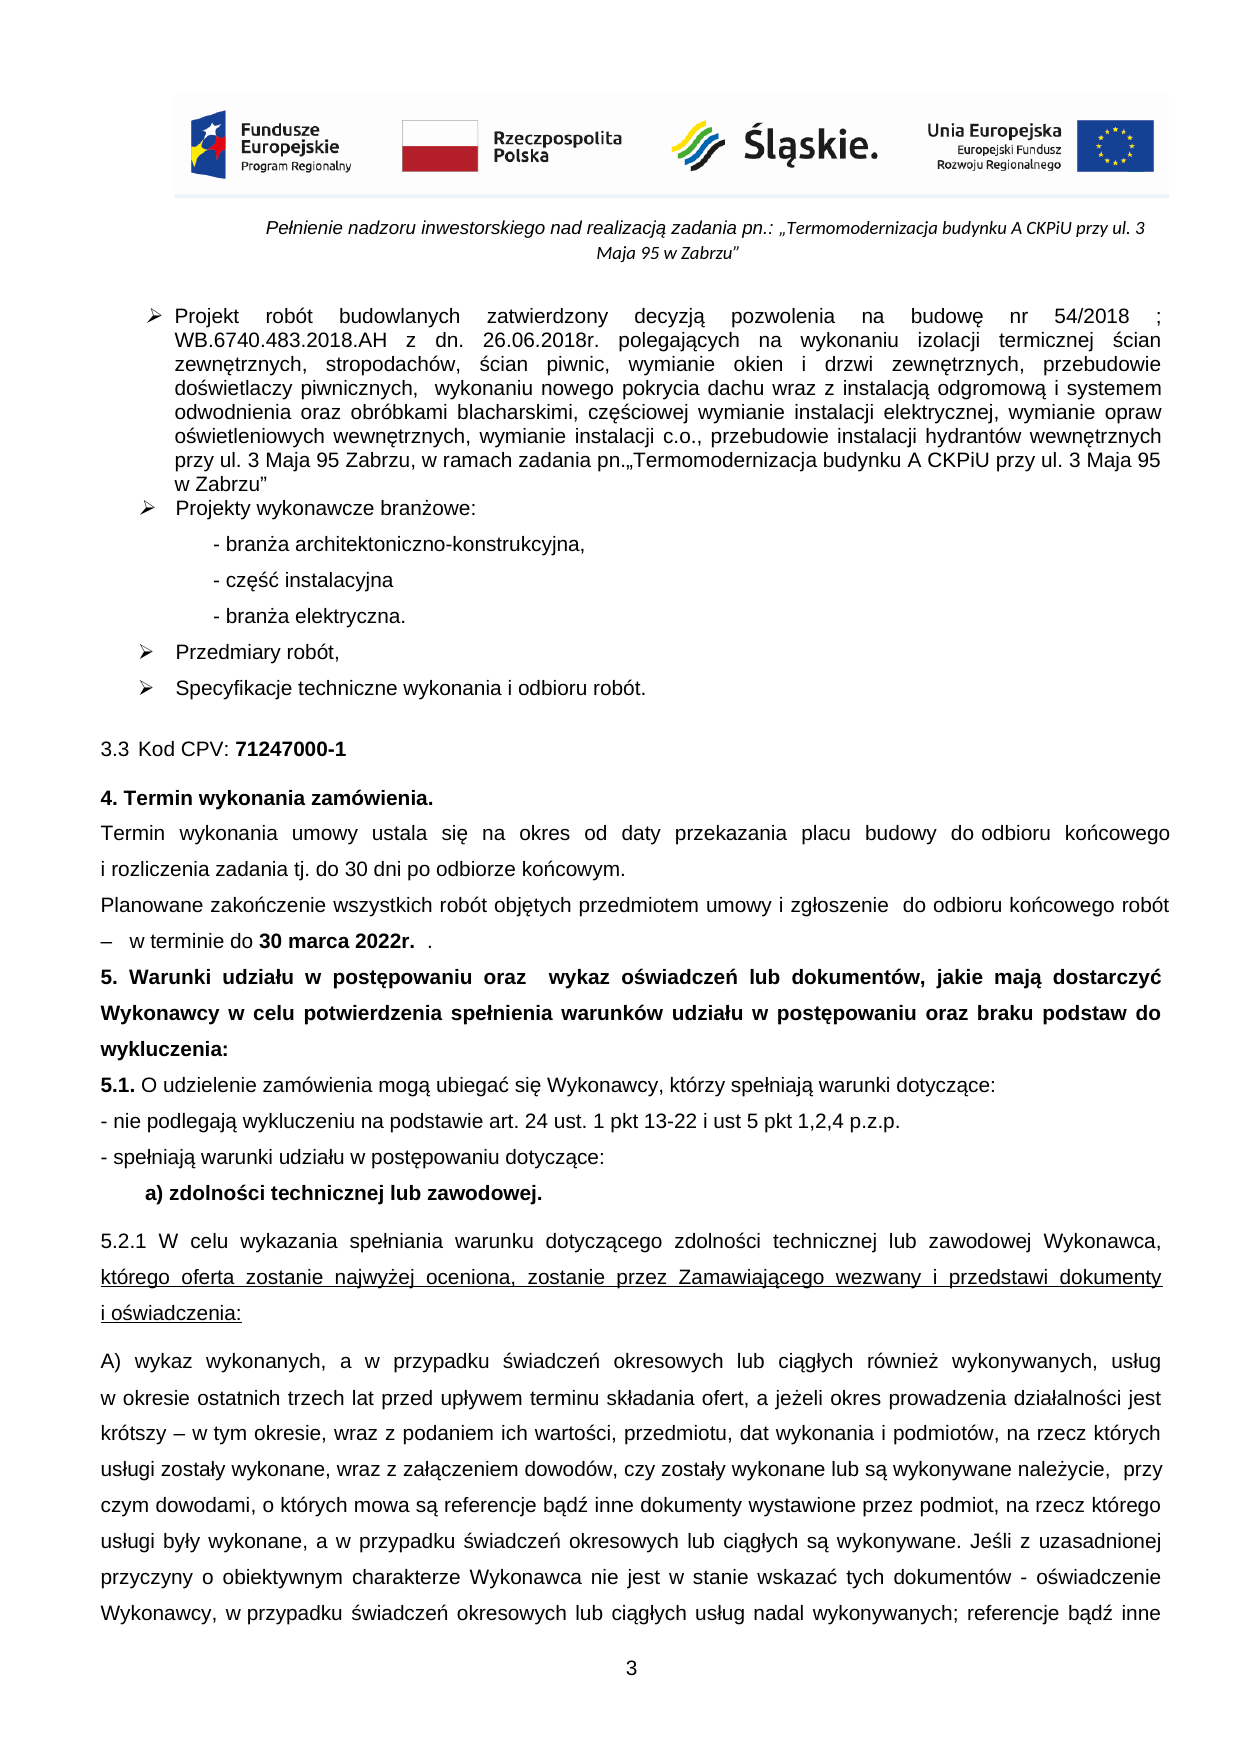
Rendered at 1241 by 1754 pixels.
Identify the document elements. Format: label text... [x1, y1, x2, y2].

text 5.2.1 W celu wykazania spełniania warunku dotyczącego zdolności technicznej lub zawodowej Wykonawca, którego oferta zostanie najwyżej oceniona, zostanie przez Zamawiającego wezwany i przedstawi dokumenty i oświadczenia: [100, 1229, 1162, 1286]
text - branża elektryczna. [213, 604, 1170, 628]
list Projekty wykonawcze branżowe: [138, 496, 1170, 520]
text Planowane zakończenie wszystkich robót objętych przedmiotem umowy i zgłoszenie do odbioru końcowego robót – w terminie do 30 marca 2022r. . [100, 893, 1170, 953]
text - branża architektoniczno-konstrukcyjna, [213, 532, 1170, 556]
text 5.2.1 W celu wykazania spełniania warunku dotyczącego zdolności technicznej lub zawodowej Wykonawca, którego oferta zostanie najwyżej oceniona, zostanie przez Zamawiającego wezwany i przedstawi dokumenty i oświadczenia: [100, 1287, 1162, 1325]
picture [174, 93, 1169, 198]
list Projekt robót budowlanych zatwierdzony decyzją pozwolenia na budowę nr 54/2018 ; WB.6740.483.2018.AH z dn. 26.06.2018r. polegających na wykonaniu izolacji termicznej ścian zewnętrznych, stropodachów, ścian piwnic, wymianie okien i drzwi zewnętrznych, przebudowie doświetlaczy piwnicznych, wykonaniu nowego pokrycia dachu wraz z instalacją odgromową i systemem odwodnienia oraz obróbkami blacharskimi, częściowej wymianie instalacji elektrycznej, wymianie opraw oświetleniowych wewnętrznych, wymianie instalacji c.o., przebudowie instalacji hydrantów wewnętrznych przy ul. 3 Maja 95 Zabrzu, w ramach zadania pn.„Termomodernizacja budynku A CKPiU przy ul. 3 Maja 95 w Zabrzu” [145, 304, 1162, 496]
text 5.1. O udzielenie zamówienia mogą ubiegać się Wykonawcy, którzy spełniają warunki dotyczące: [100, 1073, 1162, 1097]
text - część instalacyjna [213, 568, 1170, 592]
text a) zdolności technicznej lub zawodowej. [100, 1181, 1162, 1204]
text - nie podlegają wykluczeniu na podstawie art. 24 ust. 1 pkt 13-22 i ust 5 pkt 1,2,4 p.z.p. [100, 1109, 1162, 1133]
text - spełniają warunki udziału w postępowaniu dotyczące: [100, 1145, 1162, 1169]
list Przedmiary robót, [138, 640, 1162, 664]
text 4. Termin wykonania zamówienia. [100, 785, 1162, 809]
list Kod CPV: 71247000-1 [100, 737, 1162, 761]
text Termin wykonania umowy ustala się na okres od daty przekazania placu budowy do odbioru końcowego i rozliczenia zadania tj. do 30 dni po odbiorze końcowym. [100, 821, 1170, 881]
text 5. Warunki udziału w postępowaniu oraz wykaz oświadczeń lub dokumentów, jakie mają dostarczyć Wykonawcy w celu potwierdzenia spełnienia warunków udziału w postępowaniu oraz braku podstaw do wykluczenia: [100, 965, 1162, 1061]
list Specyfikacje techniczne wykonania i odbioru robót. [138, 676, 1162, 700]
